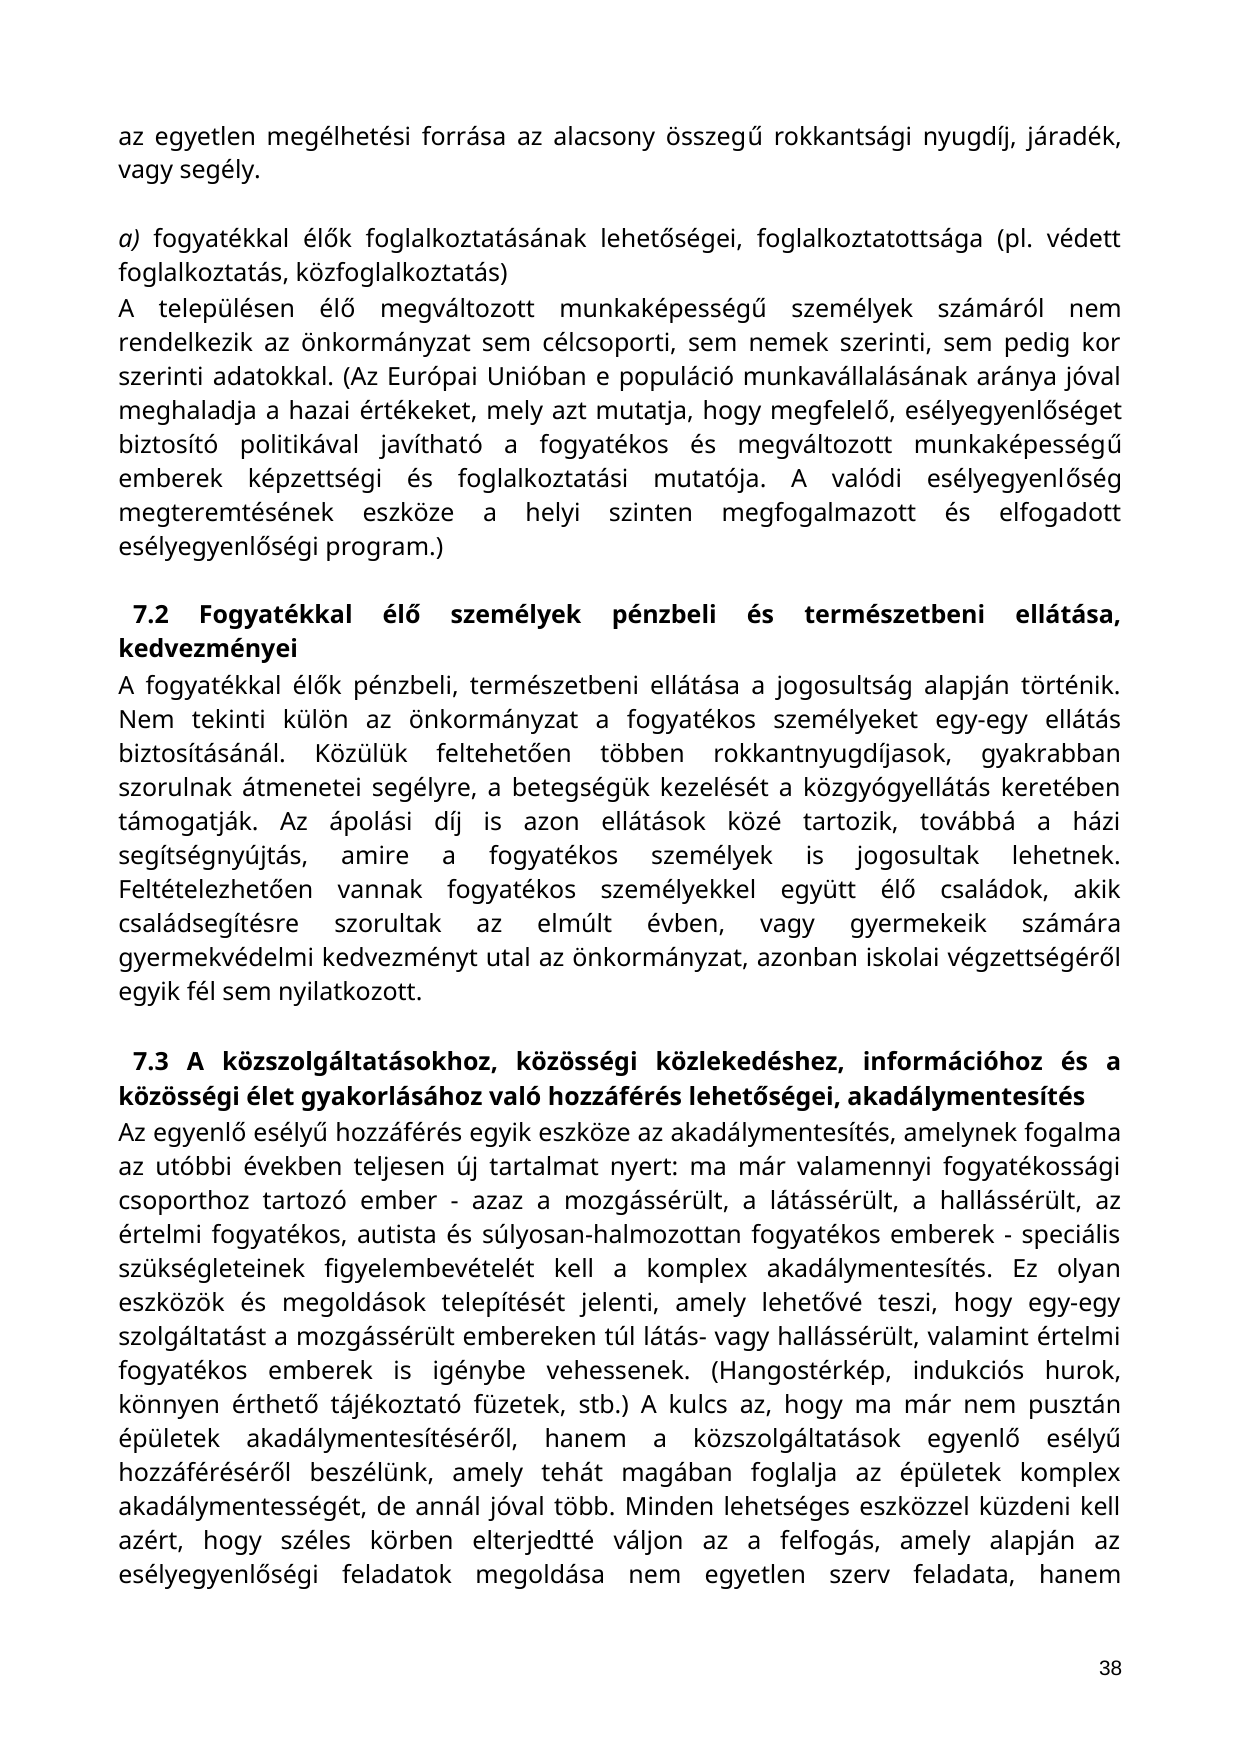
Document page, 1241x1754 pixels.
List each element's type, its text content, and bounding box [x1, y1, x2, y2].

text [118, 1114, 1122, 1591]
text 7.3 A közszolgáltatásokhoz, közösségi közlekedéshez, információhoz és a közösségi élet gyakorlásához való hozzáférés lehetőségei, akadálymentesítés [118, 1044, 1122, 1112]
text A fogyatékkal élők pénzbeli, természetbeni ellátása a jogosultság alapján történik. Nem tekinti külön az önkormányzat a fogyatékos személyeket egy-egy ellátás biztosításánál. Közülük feltehetően többen rokkantnyugdíjasok, gyakrabban szorulnak átmenetei segélyre, a betegségük kezelését a közgyógyellátás keretében támogatják. Az ápolási díj is azon ellátások közé tartozik, továbbá a házi segítségnyújtás, amire a fogyatékos személyek is jogosultak lehetnek. Feltételezhetően vannak fogyatékos személyekkel együtt élő családok, akik családsegítésre szorultak az elmúlt évben, vagy gyermekeik számára gyermekvédelmi kedvezményt utal az önkormányzat, azonban iskolai végzettségéről egyik fél sem nyilatkozott. [118, 667, 1122, 1008]
text a) fogyatékkal élők foglalkoztatásának lehetőségei, foglalkoztatottsága (pl. védett foglalkoztatás, közfoglalkoztatás) [118, 220, 1122, 288]
text 7.2 Fogyatékkal élő személyek pénzbeli és természetbeni ellátása, kedvezményei [118, 597, 1122, 665]
text A településen élő megváltozott munkaképességű személyek számáról nem rendelkezik az önkormányzat sem célcsoporti, sem nemek szerinti, sem pedig kor szerinti adatokkal. (Az Európai Unióban e populáció munkavállalásának aránya jóval meghaladja a hazai értékeket, mely azt mutatja, hogy megfelelő, esélyegyenlőséget biztosító politikával javítható a fogyatékos és megváltozott munkaképességű emberek képzettségi és foglalkoztatási mutatója. A valódi esélyegyenlőség megteremtésének eszköze a helyi szinten megfogalmazott és elfogadott esélyegyenlőségi program.) [118, 291, 1122, 563]
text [118, 118, 1122, 186]
